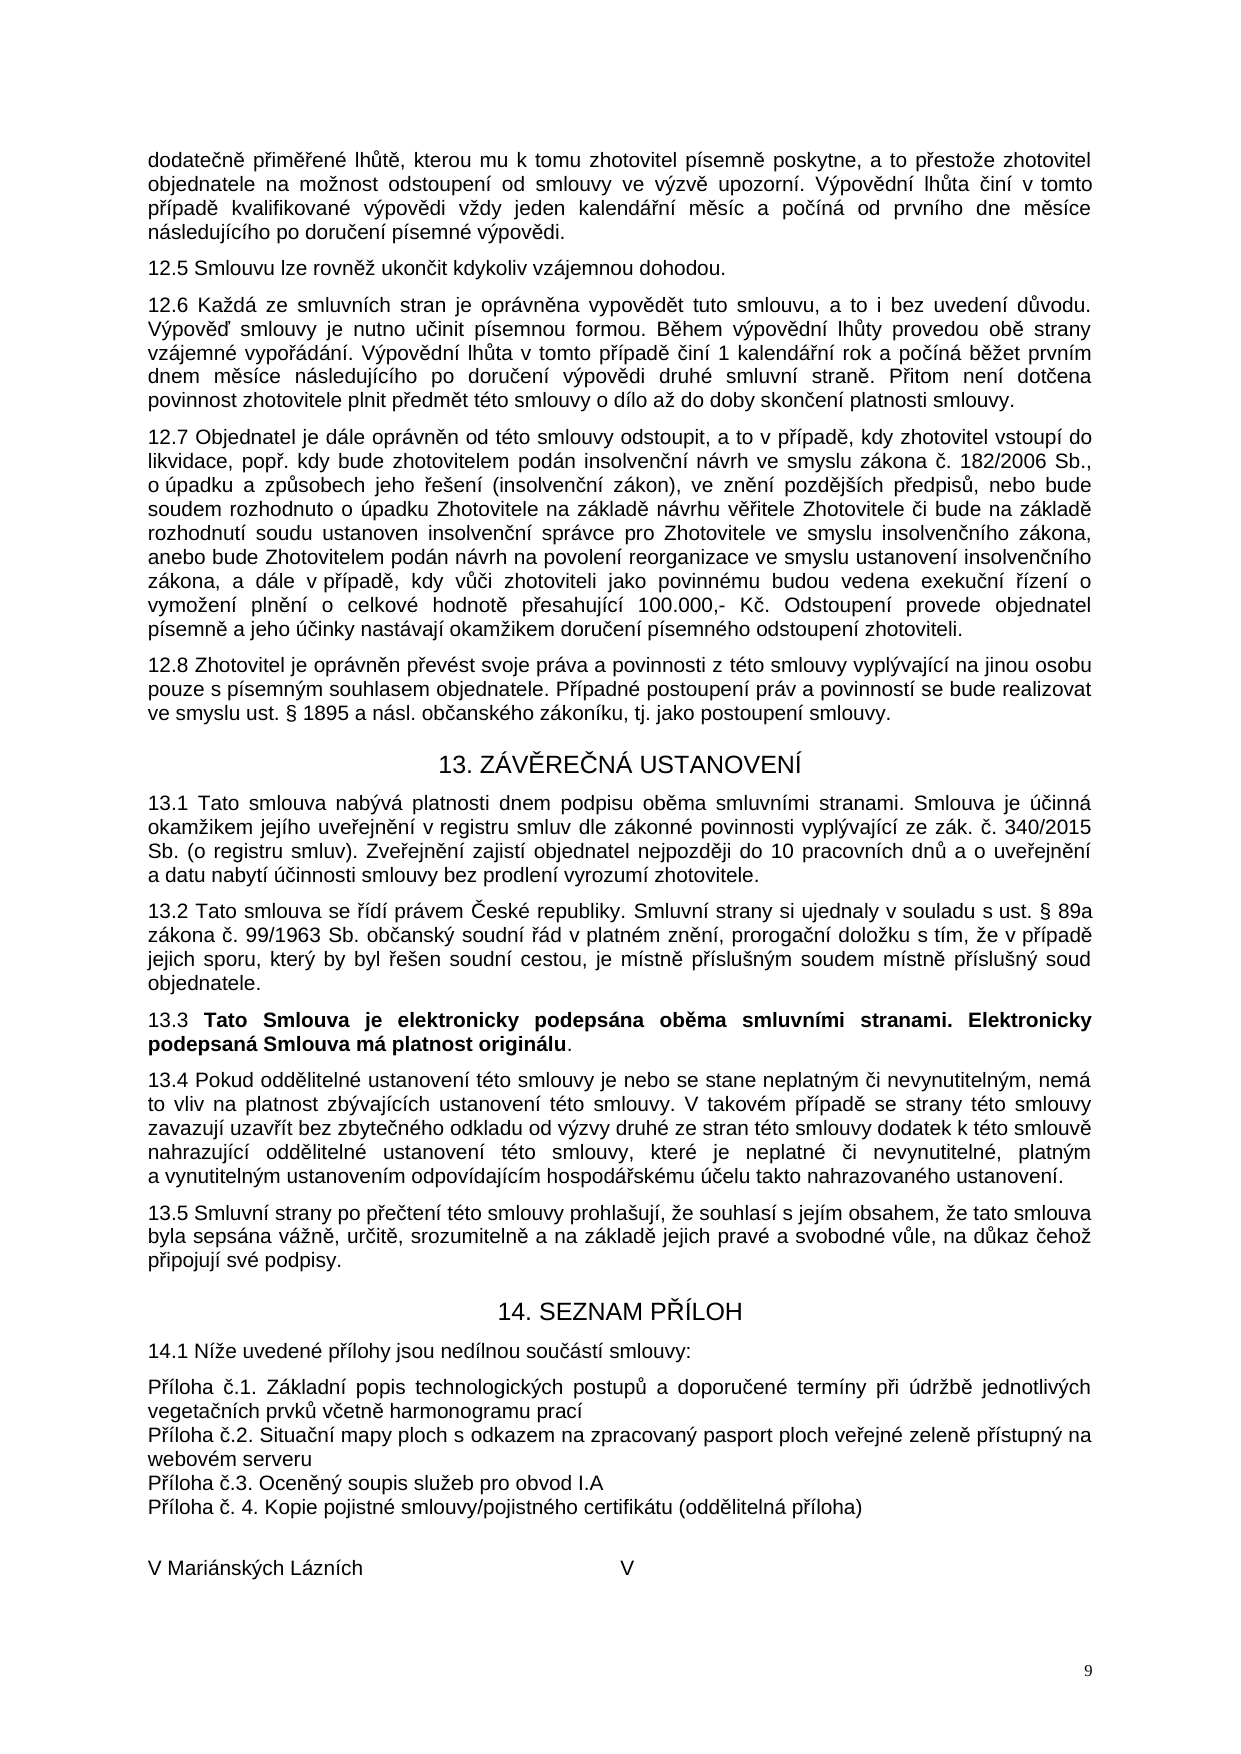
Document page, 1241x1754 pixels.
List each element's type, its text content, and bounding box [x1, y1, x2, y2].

text Příloha č.2. Situační mapy ploch s odkazem na zpracovaný pasport ploch veřejné zeleně přístupný na webovém serveru [148, 1423, 1093, 1471]
text 12.8 Zhotovitel je oprávněn převést svoje práva a povinnosti z této smlouvy vyplývající na jinou osobu pouze s písemným souhlasem objednatele. Případné postoupení práv a povinností se bude realizovat ve smyslu ust. § 1895 a násl. občanského zákoníku, tj. jako postoupení smlouvy. [148, 653, 1093, 725]
text 13.2 Tato smlouva se řídí právem České republiky. Smluvní strany si ujednaly v souladu s ust. § 89a zákona č. 99/1963 Sb. občanský soudní řád v platném znění, prorogační doložku s tím, že v případě jejich sporu, který by byl řešen soudní cestou, je místně příslušným soudem místně příslušný soud objednatele. [148, 899, 1093, 995]
text V Mariánských Lázních V [148, 1556, 1093, 1580]
text Příloha č.1. Základní popis technologických postupů a doporučené termíny při údržbě jednotlivých vegetačních prvků včetně harmonogramu prací [148, 1375, 1093, 1423]
text 13.1 Tato smlouva nabývá platnosti dnem podpisu oběma smluvními stranami. Smlouva je účinná okamžikem jejího uveřejnění v registru smluv dle zákonné povinnosti vyplývající ze zák. č. 340/2015 Sb. (o registru smluv). Zveřejnění zajistí objednatel nejpozději do 10 pracovních dnů a o uveřejnění a datu nabytí účinnosti smlouvy bez prodlení vyrozumí zhotovitele. [148, 791, 1093, 887]
text 14. SEZNAM PŘÍLOH [148, 1297, 1093, 1326]
text 12.6 Každá ze smluvních stran je oprávněna vypovědět tuto smlouvu, a to i bez uvedení důvodu. Výpověď smlouvy je nutno učinit písemnou formou. Během výpovědní lhůty provedou obě strany vzájemné vypořádání. Výpovědní lhůta v tomto případě činí 1 kalendářní rok a počíná běžet prvním dnem měsíce následujícího po doručení výpovědi druhé smluvní straně. Přitom není dotčena povinnost zhotovitele plnit předmět této smlouvy o dílo až do doby skončení platnosti smlouvy. [148, 292, 1093, 412]
text Příloha č.3. Oceněný soupis služeb pro obvod I.A [148, 1471, 1093, 1495]
text 12.7 Objednatel je dále oprávněn od této smlouvy odstoupit, a to v případě, kdy zhotovitel vstoupí do likvidace, popř. kdy bude zhotovitelem podán insolvenční návrh ve smyslu zákona č. 182/2006 Sb., o úpadku a způsobech jeho řešení (insolvenční zákon), ve znění pozdějších předpisů, nebo bude soudem rozhodnuto o úpadku Zhotovitele na základě návrhu věřitele Zhotovitele či bude na základě rozhodnutí soudu ustanoven insolvenční správce pro Zhotovitele ve smyslu insolvenčního zákona, anebo bude Zhotovitelem podán návrh na povolení reorganizace ve smyslu ustanovení insolvenčního zákona, a dále v případě, kdy vůči zhotoviteli jako povinnému budou vedena exekuční řízení o vymožení plnění o celkové hodnotě přesahující 100.000,- Kč. Odstoupení provede objednatel písemně a jeho účinky nastávají okamžikem doručení písemného odstoupení zhotoviteli. [148, 425, 1093, 640]
text 13.3 Tato Smlouva je elektronicky podepsána oběma smluvními stranami. Elektronicky podepsaná Smlouva má platnost originálu. [148, 1008, 1093, 1056]
text 12.5 Smlouvu lze rovněž ukončit kdykoliv vzájemnou dohodou. [148, 256, 1093, 280]
text 14.1 Níže uvedené přílohy jsou nedílnou součástí smlouvy: [148, 1338, 1093, 1362]
text 13. ZÁVĚREČNÁ USTANOVENÍ [148, 750, 1093, 778]
text 13.4 Pokud oddělitelné ustanovení této smlouvy je nebo se stane neplatným či nevynutitelným, nemá to vliv na platnost zbývajících ustanovení této smlouvy. V takovém případě se strany této smlouvy zavazují uzavřít bez zbytečného odkladu od výzvy druhé ze stran této smlouvy dodatek k této smlouvě nahrazující oddělitelné ustanovení této smlouvy, které je neplatné či nevynutitelné, platným a vynutitelným ustanovením odpovídajícím hospodářskému účelu takto nahrazovaného ustanovení. [148, 1068, 1093, 1188]
text 13.5 Smluvní strany po přečtení této smlouvy prohlašují, že souhlasí s jejím obsahem, že tato smlouva byla sepsána vážně, určitě, srozumitelně a na základě jejich pravé a svobodné vůle, na důkaz čehož připojují své podpisy. [148, 1200, 1093, 1272]
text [148, 148, 1093, 243]
text Příloha č. 4. Kopie pojistné smlouvy/pojistného certifikátu (oddělitelná příloha) [148, 1495, 1093, 1519]
